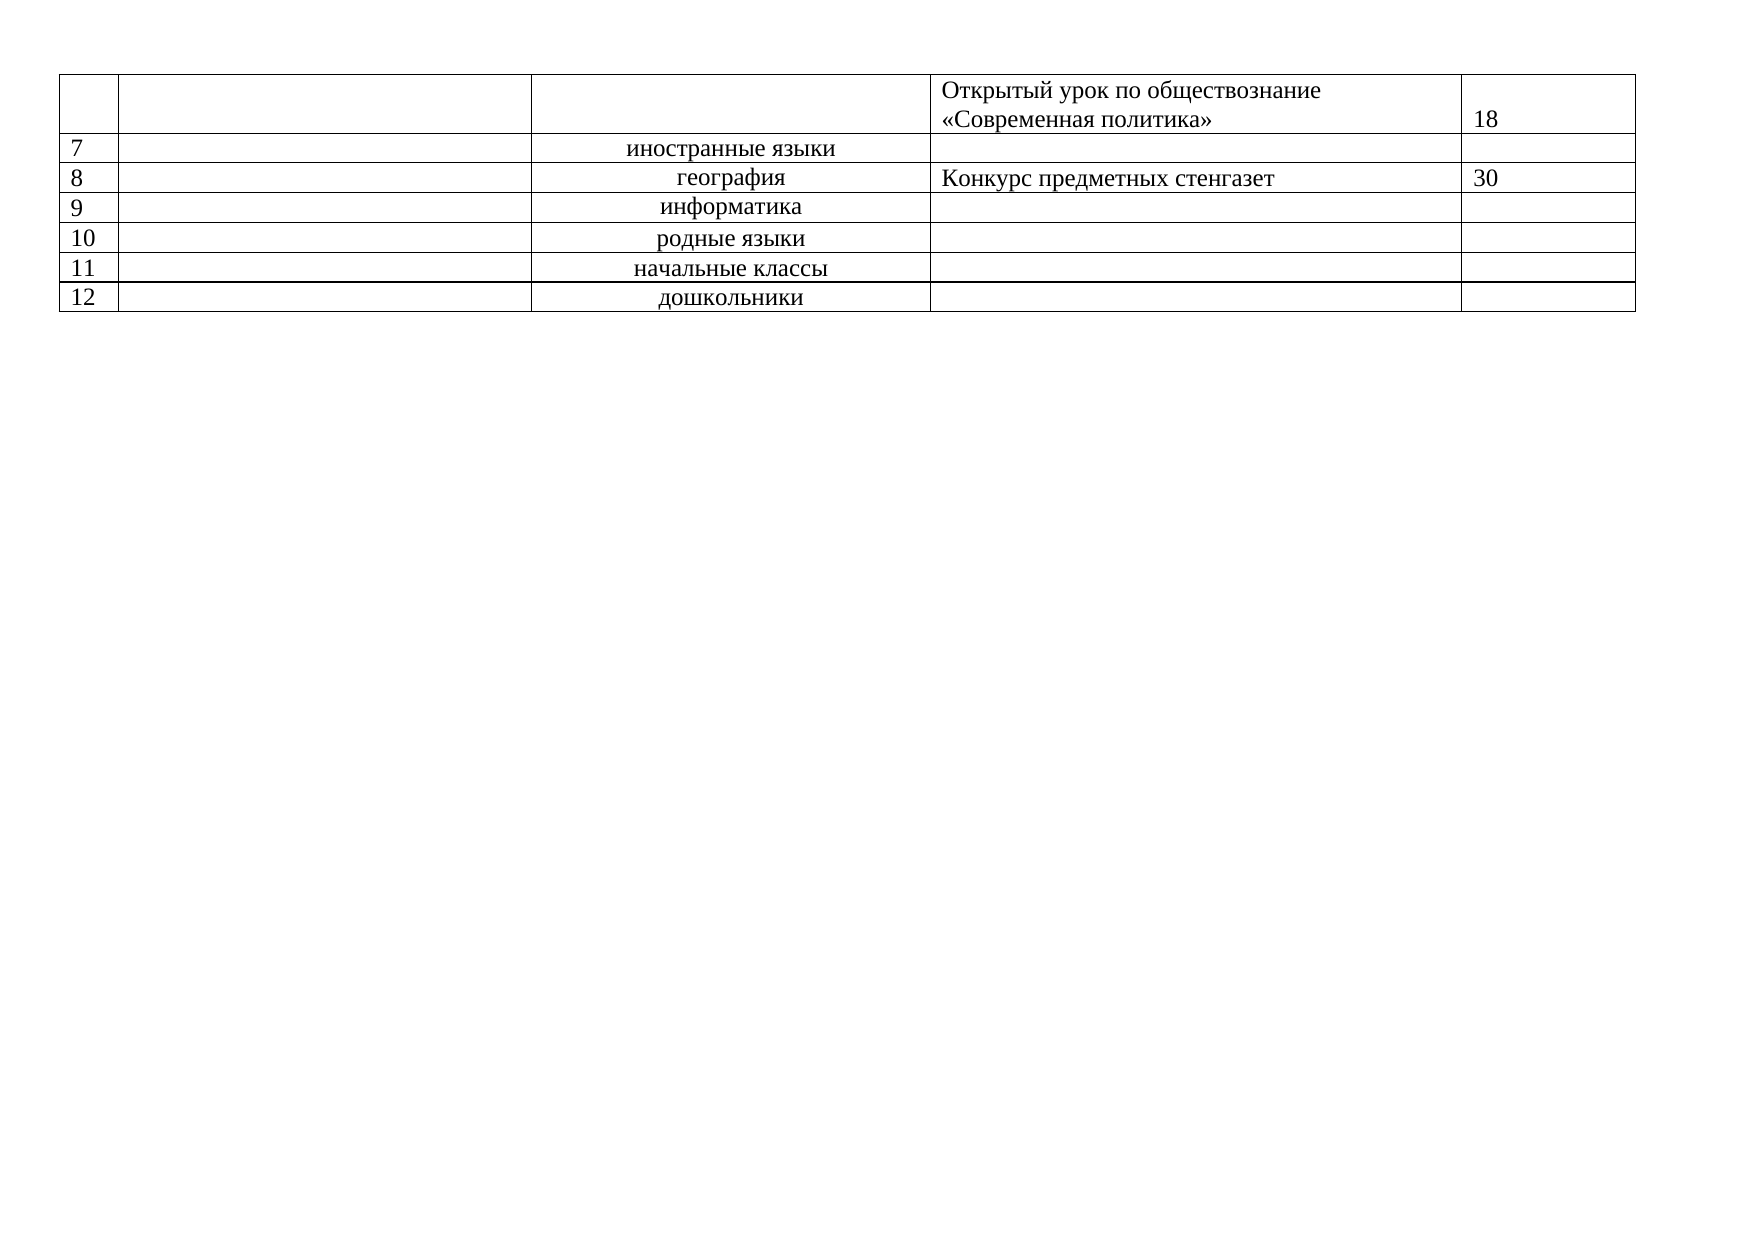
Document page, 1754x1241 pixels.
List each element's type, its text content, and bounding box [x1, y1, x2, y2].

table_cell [931, 75, 1461, 132]
table_cell [119, 134, 531, 162]
table_cell [931, 134, 1461, 162]
table_cell родные языки [532, 223, 930, 252]
table_cell 9 [60, 193, 118, 222]
table_cell 30 [1462, 163, 1635, 192]
table_cell дошкольники [532, 283, 930, 311]
table_cell 8 [60, 163, 118, 192]
table_cell [119, 283, 531, 311]
table_cell [931, 223, 1461, 252]
table_cell 11 [60, 253, 118, 281]
table_cell [119, 253, 531, 281]
table_cell [119, 163, 531, 192]
table_cell информатика [532, 193, 930, 222]
table_cell география [532, 163, 930, 192]
table_cell [1462, 253, 1635, 281]
table_cell [1462, 283, 1635, 311]
table_cell 10 [60, 223, 118, 252]
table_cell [532, 75, 930, 132]
table_cell [119, 193, 531, 222]
table_cell 7 [60, 134, 118, 162]
table_cell [931, 193, 1461, 222]
table_cell [119, 75, 531, 132]
table_cell [1462, 193, 1635, 222]
table_cell начальные классы [532, 253, 930, 281]
table_cell [1462, 223, 1635, 252]
table_cell 6 [60, 75, 118, 132]
table_cell 12 [60, 283, 118, 311]
table_cell [1462, 134, 1635, 162]
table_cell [1462, 75, 1635, 132]
table_cell [931, 253, 1461, 281]
table_cell [119, 223, 531, 252]
table_cell Конкурс предметных стенгазет [931, 163, 1461, 192]
table_cell иностранные языки [532, 134, 930, 162]
table_cell [931, 283, 1461, 311]
